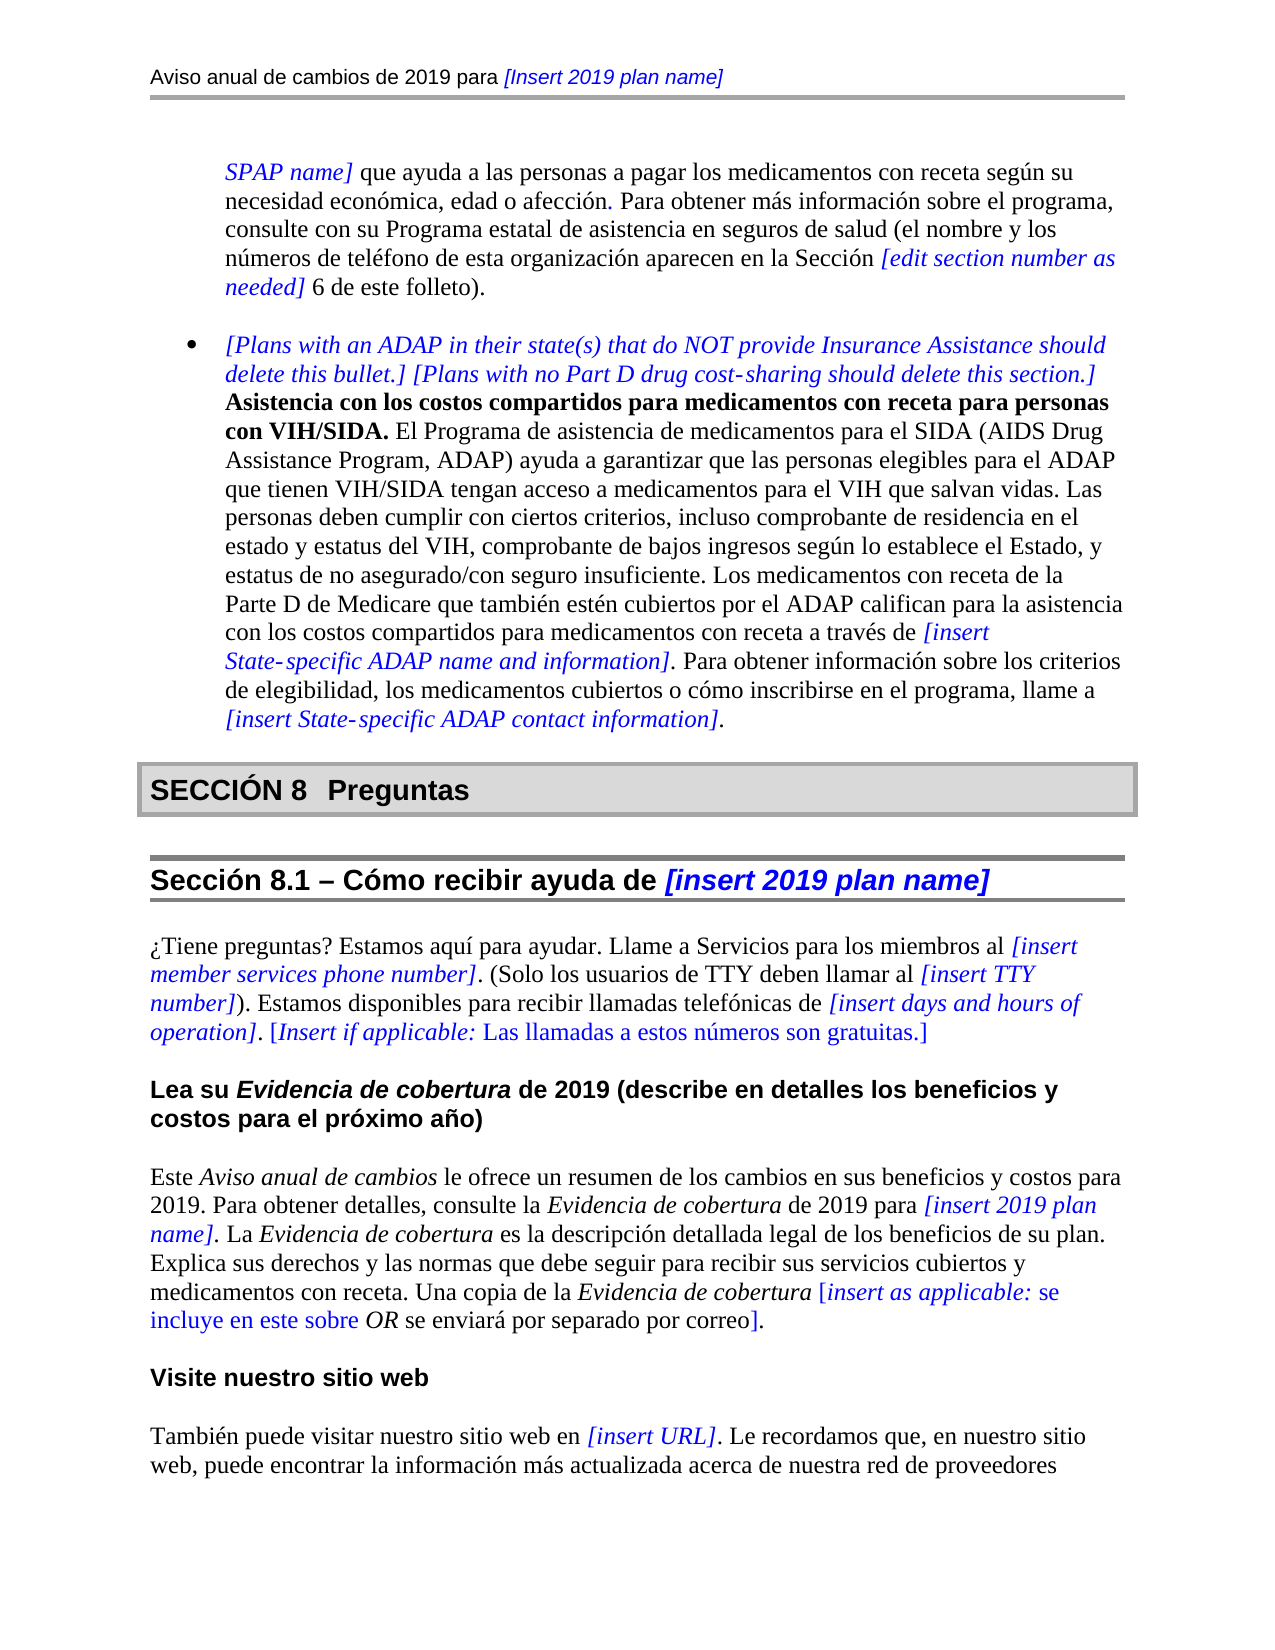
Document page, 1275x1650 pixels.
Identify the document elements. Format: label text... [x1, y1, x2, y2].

subtitle SECCIÓN 8 Preguntas [142, 766, 1133, 812]
subtitle Lea su Evidencia de cobertura de 2019 (describe en detalles los beneficios y costos para el próximo año) [150, 1075, 1125, 1132]
subtitle ¿Tiene preguntas? Estamos aquí para ayudar. Llame a Servicios para los miembros al [insert member services phone number]. (Solo los usuarios de TTY deben llamar al [insert TTY number]). Estamos disponibles para recibir llamadas telefónicas de [insert days and hours of operation]. [Insert if applicable: Las llamadas a estos números son gratuitas.] [150, 931, 1125, 1046]
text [150, 1421, 1125, 1479]
subtitle Visite nuestro sitio web [150, 1363, 1125, 1392]
text Este Aviso anual de cambios le ofrece un resumen de los cambios en sus beneficios y costos para 2019. Para obtener detalles, consulte la Evidencia de cobertura de 2019 para [insert 2019 plan name]. La Evidencia de cobertura es la descripción detallada legal de los beneficios de su plan. Explica sus derechos y las normas que debe seguir para recibir sus servicios cubiertos y medicamentos con receta. Una copia de la Evidencia de cobertura [insert as applicable: se incluye en este sobre OR se enviará por separado por correo]. [150, 1162, 1125, 1334]
list [Plans with an ADAP in their state(s) that do NOT provide Insurance Assistance should delete this bullet.] [Plans with no Part D drug cost-sharing should delete this section.] Asistencia con los costos compartidos para medicamentos con receta para personas con VIH/SIDA. El Programa de asistencia de medicamentos para el SIDA (AIDS Drug Assistance Program, ADAP) ayuda a garantizar que las personas elegibles para el ADAP que tienen VIH/SIDA tengan acceso a medicamentos para el VIH que salvan vidas. Las personas deben cumplir con ciertos criterios, incluso comprobante de residencia en el estado y estatus del VIH, comprobante de bajos ingresos según lo establece el Estado, y estatus de no asegurado/con seguro insuficiente. Los medicamentos con receta de la Parte D de Medicare que también estén cubiertos por el ADAP califican para la asistencia con los costos compartidos para medicamentos con receta a través de [insert State-specific ADAP name and information]. Para obtener información sobre los criterios de elegibilidad, los medicamentos cubiertos o cómo inscribirse en el programa, llame a [insert State-specific ADAP contact information]. [187, 330, 1125, 732]
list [187, 157, 1125, 301]
subtitle Sección 8.1 – Cómo recibir ayuda de [insert 2019 plan name] [150, 861, 1125, 898]
